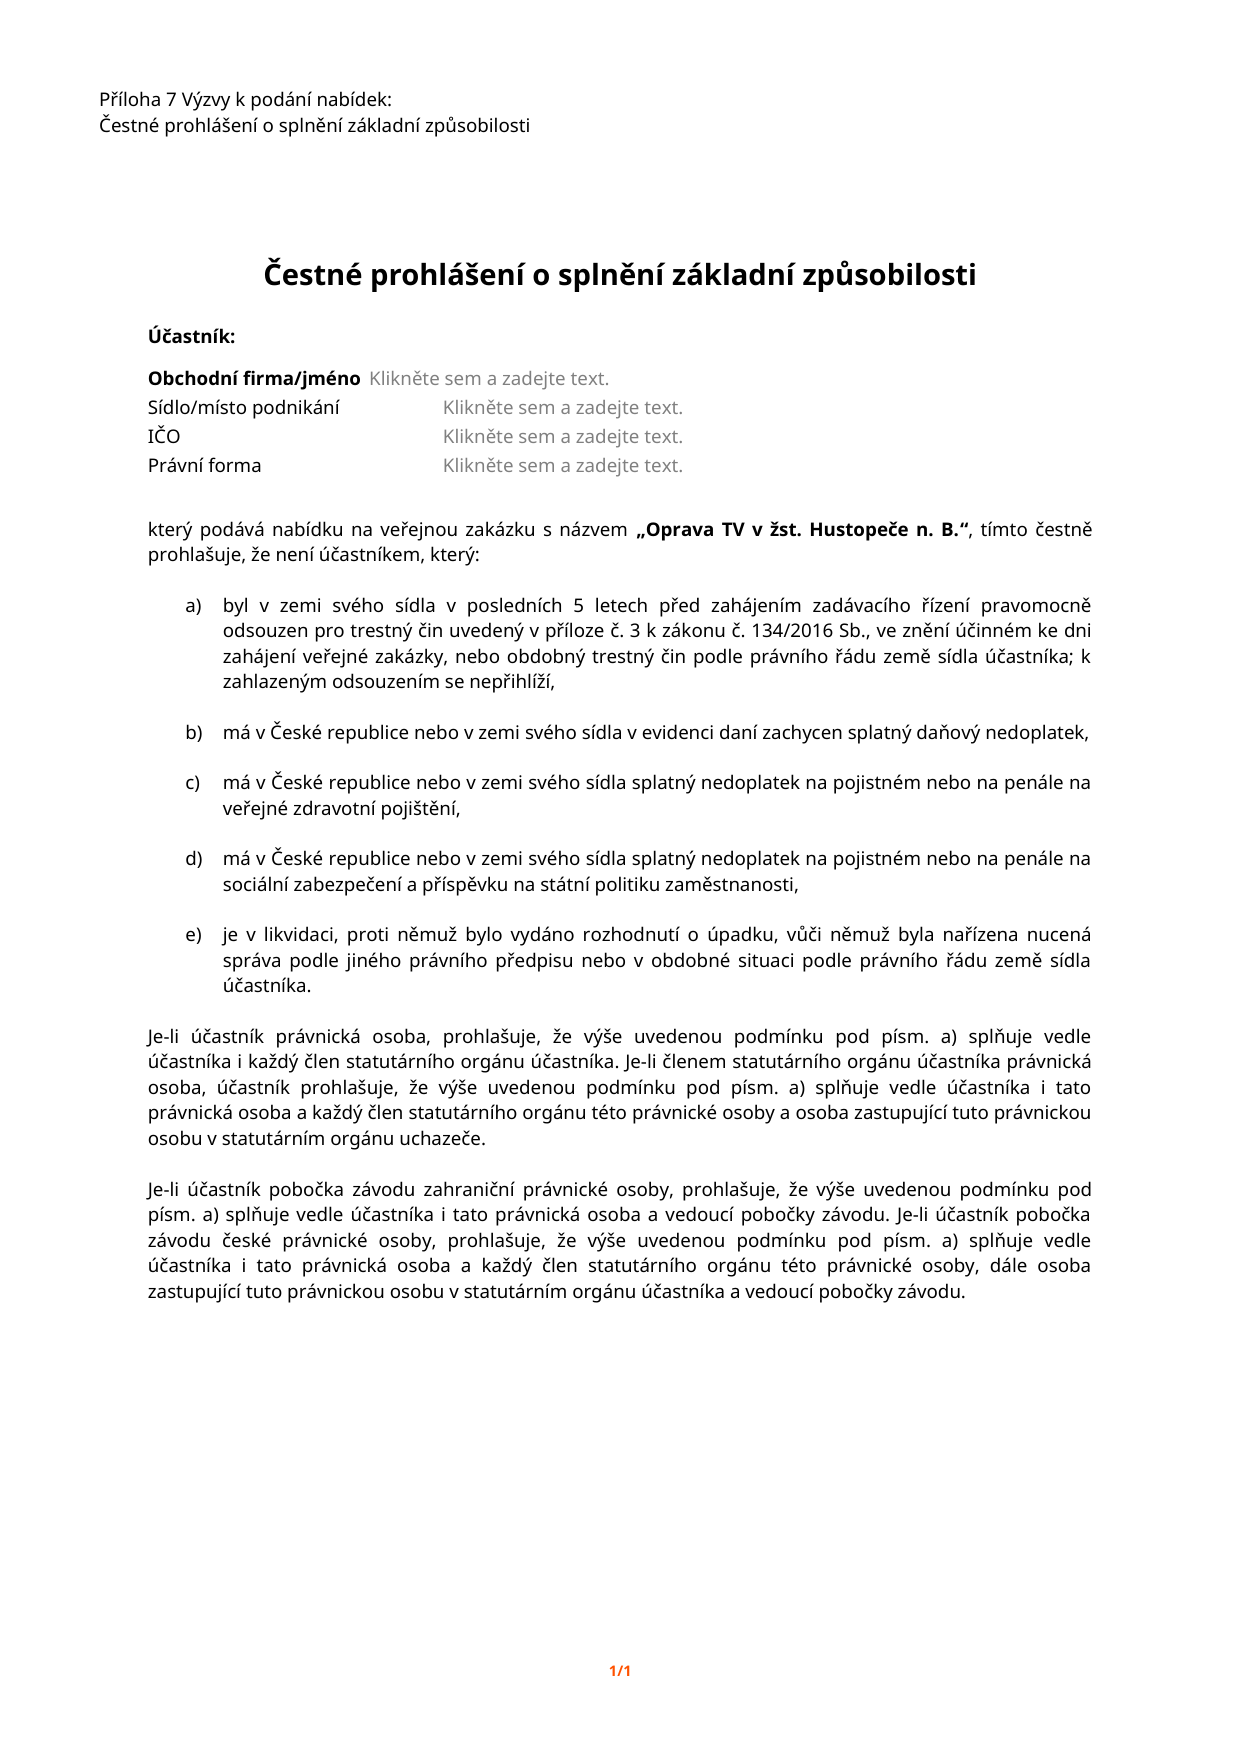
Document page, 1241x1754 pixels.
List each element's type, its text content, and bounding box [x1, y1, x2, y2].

text Účastník: [148, 318, 1093, 349]
text Právní forma [148, 449, 1093, 478]
list má v České republice nebo v zemi svého sídla splatný nedoplatek na pojistném nebo na penále na sociální zabezpečení a příspěvku na státní politiku zaměstnanosti, [185, 846, 1093, 897]
text Obchodní firma/jméno [148, 362, 1093, 391]
text Sídlo/místo podnikání [148, 391, 1093, 420]
text Je-li účastník právnická osoba, prohlašuje, že výše uvedenou podmínku pod písm. a) splňuje vedle účastníka i každý člen statutárního orgánu účastníka. Je-li členem statutárního orgánu účastníka právnická osoba, účastník prohlašuje, že výše uvedenou podmínku pod písm. a) splňuje vedle účastníka i tato právnická osoba a každý člen statutárního orgánu této právnické osoby a osoba zastupující tuto právnickou osobu v statutárním orgánu uchazeče. [148, 1023, 1093, 1151]
list je v likvidaci, proti němuž bylo vydáno rozhodnutí o úpadku, vůči němuž byla nařízena nucená správa podle jiného právního předpisu nebo v obdobné situaci podle právního řádu země sídla účastníka. [185, 922, 1093, 998]
list má v České republice nebo v zemi svého sídla v evidenci daní zachycen splatný daňový nedoplatek, [185, 719, 1093, 744]
title Čestné prohlášení o splnění základní způsobilosti [148, 254, 1093, 293]
list byl v zemi svého sídla v posledních 5 letech před zahájením zadávacího řízení pravomocně odsouzen pro trestný čin uvedený v příloze č. 3 k zákonu č. 134/2016 Sb., ve znění účinném ke dni zahájení veřejné zakázky, nebo obdobný trestný čin podle právního řádu země sídla účastníka; k zahlazeným odsouzením se nepřihlíží, [185, 592, 1093, 694]
text který podává nabídku na veřejnou zakázku s názvem „Oprava TV v žst. Hustopeče n. B.“, tímto čestně prohlašuje, že není účastníkem, který: [148, 516, 1093, 567]
list má v České republice nebo v zemi svého sídla splatný nedoplatek na pojistném nebo na penále na veřejné zdravotní pojištění, [185, 769, 1093, 821]
text IČO [148, 420, 1093, 449]
text Je-li účastník pobočka závodu zahraniční právnické osoby, prohlašuje, že výše uvedenou podmínku pod písm. a) splňuje vedle účastníka i tato právnická osoba a vedoucí pobočky závodu. Je-li účastník pobočka závodu české právnické osoby, prohlašuje, že výše uvedenou podmínku pod písm. a) splňuje vedle účastníka i tato právnická osoba a každý člen statutárního orgánu této právnické osoby, dále osoba zastupující tuto právnickou osobu v statutárním orgánu účastníka a vedoucí pobočky závodu. [148, 1176, 1093, 1304]
